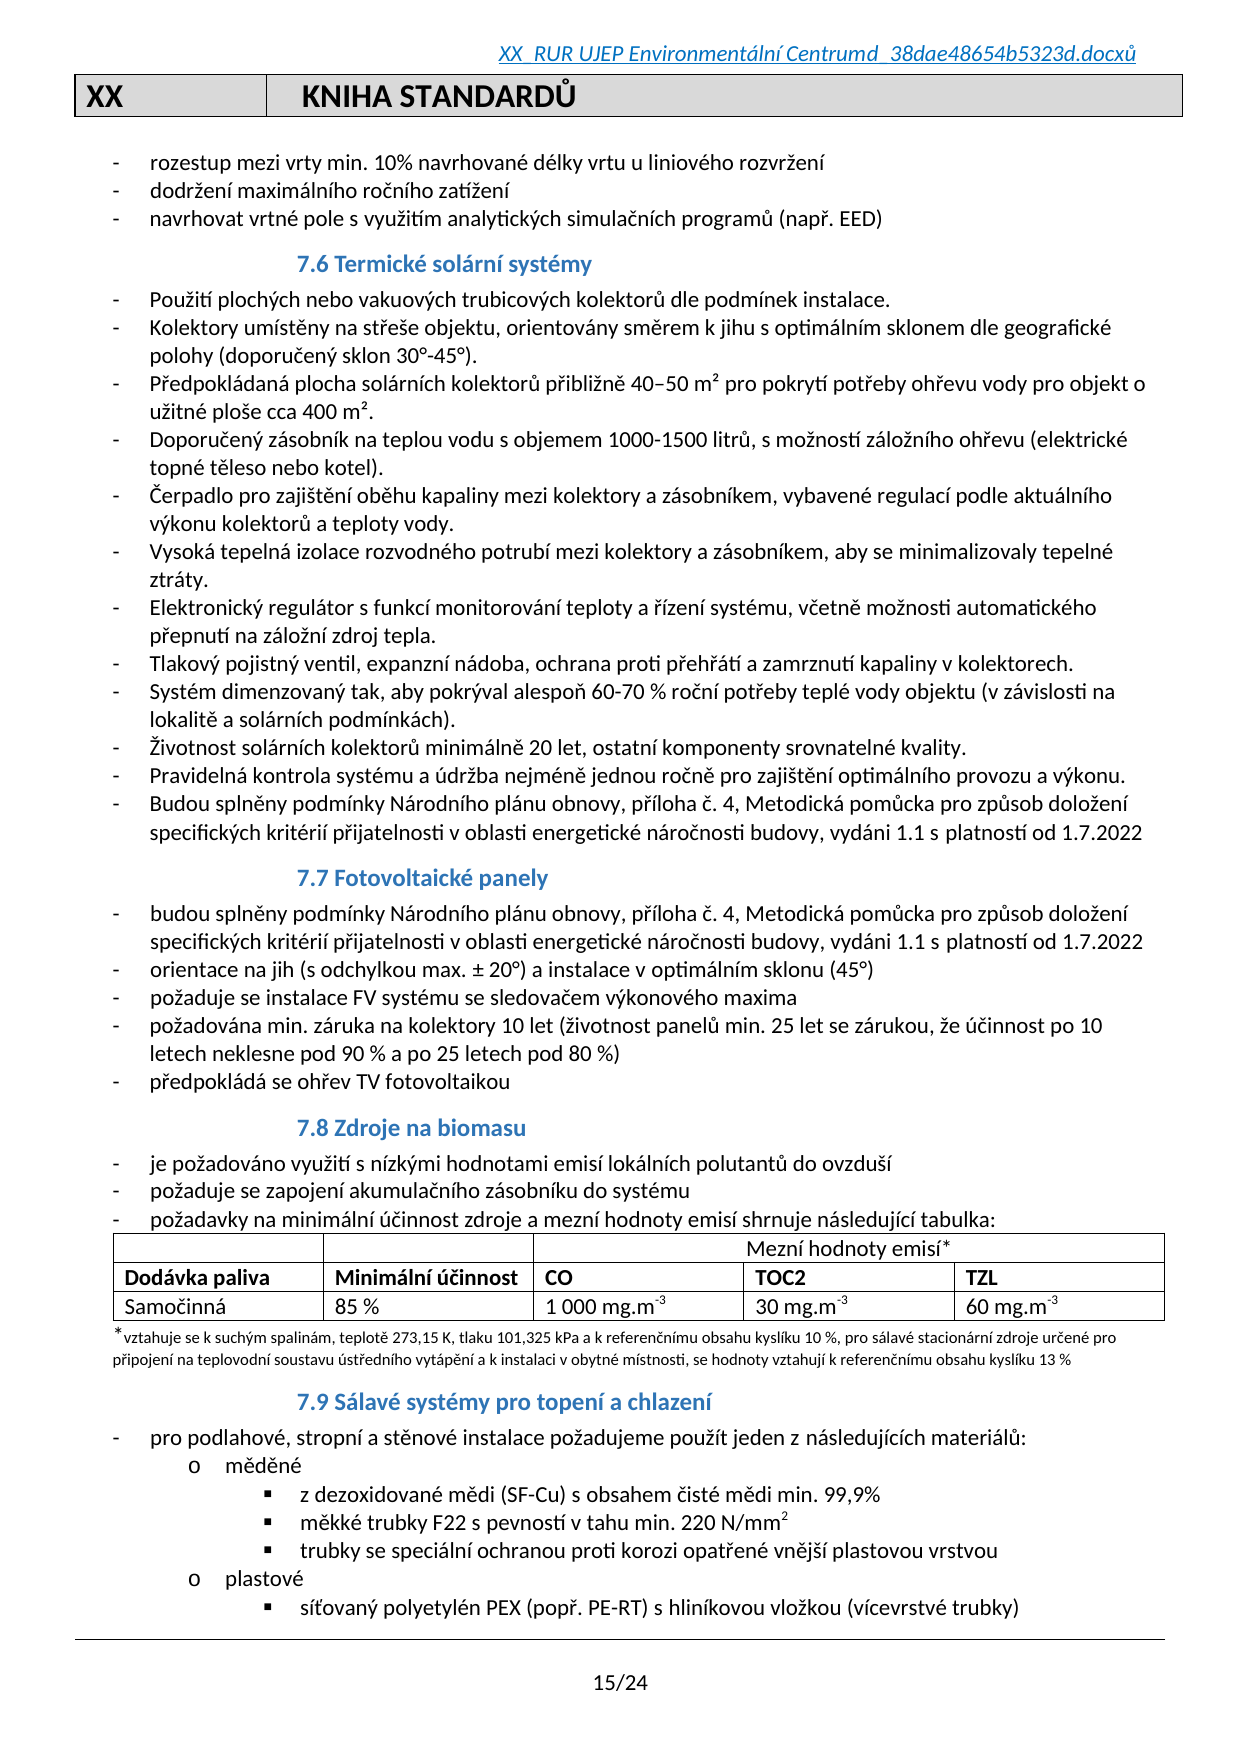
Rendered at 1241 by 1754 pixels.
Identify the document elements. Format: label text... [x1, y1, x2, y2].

text *vztahuje se k suchým spalinám, teplotě 273,15 K, tlaku 101,325 kPa a k referenčnímu obsahu kyslíku 10 %, pro sálavé stacionární zdroje určené pro připojení na teplovodní soustavu ústředního vytápění a k instalaci v obytné místnosti, se hodnoty vztahují k referenčnímu obsahu kyslíku 13 % [112, 1321, 1165, 1369]
list Doporučený zásobník na teplou vodu s objemem 1000-1500 litrů, s možností záložního ohřevu (elektrické topné těleso nebo kotel). [112, 425, 1165, 481]
list Použití plochých nebo vakuových trubicových kolektorů dle podmínek instalace. [112, 285, 1165, 313]
list požadována min. záruka na kolektory 10 let (životnost panelů min. 25 let se zárukou, že účinnost po 10 letech neklesne pod 90 % a po 25 letech pod 80 %) [112, 1011, 1165, 1067]
list Pravidelná kontrola systému a údržba nejméně jednou ročně pro zajištění optimálního provozu a výkonu. [112, 762, 1165, 789]
subtitle Zdroje na biomasu [297, 1112, 1165, 1142]
subtitle Sálavé systémy pro topení a chlazení [297, 1386, 1165, 1416]
table_header Mezní hodnoty emisí* [534, 1234, 1164, 1262]
list předpokládá se ohřev TV fotovoltaikou [112, 1067, 1165, 1095]
table_cell Dodávka paliva [114, 1263, 323, 1291]
list dodržení maximálního ročního zatížení [112, 176, 1165, 204]
list navrhovat vrtné pole s využitím analytických simulačních programů (např. EED) [112, 204, 1165, 232]
list orientace na jih (s odchylkou max. ± 20°) a instalace v optimálním sklonu (45°) [112, 955, 1165, 983]
list pro podlahové, stropní a stěnové instalace požadujeme použít jeden z následujících materiálů: [112, 1423, 1165, 1451]
list požadavky na minimální účinnost zdroje a mezní hodnoty emisí shrnuje následující tabulka: [112, 1205, 1165, 1233]
list Budou splněny podmínky Národního plánu obnovy, příloha č. 4, Metodická pomůcka pro způsob doložení specifických kritérií přijatelnosti v oblasti energetické náročnosti budovy, vydáni 1.1 s platností od 1.7.2022 [112, 789, 1165, 846]
list Životnost solárních kolektorů minimálně 20 let, ostatní komponenty srovnatelné kvality. [112, 733, 1165, 762]
list Čerpadlo pro zajištění oběhu kapaliny mezi kolektory a zásobníkem, vybavené regulací podle aktuálního výkonu kolektorů a teploty vody. [112, 481, 1165, 537]
table_cell Samočinná [114, 1292, 323, 1320]
list z dezoxidované mědi (SF-Cu) s obsahem čisté mědi min. 99,9% [262, 1480, 1165, 1508]
table_cell 60 mg.m-3 [955, 1292, 1164, 1320]
list Systém dimenzovaný tak, aby pokrýval alespoň 60-70 % roční potřeby teplé vody objektu (v závislosti na lokalitě a solárních podmínkách). [112, 677, 1165, 733]
table_cell 85 % [324, 1292, 533, 1320]
list budou splněny podmínky Národního plánu obnovy, příloha č. 4, Metodická pomůcka pro způsob doložení specifických kritérií přijatelnosti v oblasti energetické náročnosti budovy, vydáni 1.1 s platností od 1.7.2022 [112, 899, 1165, 955]
list Vysoká tepelná izolace rozvodného potrubí mezi kolektory a zásobníkem, aby se minimalizovaly tepelné ztráty. [112, 537, 1165, 593]
table_cell 1 000 mg.m-3 [534, 1292, 743, 1320]
list je požadováno využití s nízkými hodnotami emisí lokálních polutantů do ovzduší [112, 1149, 1165, 1177]
list požaduje se instalace FV systému se sledovačem výkonového maxima [112, 983, 1165, 1011]
table_header [114, 1234, 323, 1262]
list měděné [187, 1451, 1165, 1480]
list Kolektory umístěny na střeše objektu, orientovány směrem k jihu s optimálním sklonem dle geografické polohy (doporučený sklon 30°-45°). [112, 313, 1165, 369]
list trubky se speciální ochranou proti korozi opatřené vnější plastovou vrstvou [262, 1536, 1165, 1564]
table_cell CO [534, 1263, 743, 1291]
table_cell TOC2 [744, 1263, 954, 1291]
list Elektronický regulátor s funkcí monitorování teploty a řízení systému, včetně možnosti automatického přepnutí na záložní zdroj tepla. [112, 593, 1165, 649]
table_cell 30 mg.m-3 [744, 1292, 954, 1320]
list rozestup mezi vrty min. 10% navrhované délky vrtu u liniového rozvržení [112, 148, 1165, 176]
list síťovaný polyetylén PEX (popř. PE-RT) s hliníkovou vložkou (vícevrstvé trubky) [262, 1593, 1165, 1621]
subtitle Fotovoltaické panely [297, 862, 1165, 893]
table_header [324, 1234, 533, 1262]
list plastové [187, 1564, 1165, 1593]
table_cell TZL [955, 1263, 1164, 1291]
subtitle Termické solární systémy [297, 248, 1165, 279]
list Předpokládaná plocha solárních kolektorů přibližně 40–50 m² pro pokrytí potřeby ohřevu vody pro objekt o užitné ploše cca 400 m². [112, 369, 1165, 425]
list požaduje se zapojení akumulačního zásobníku do systému [112, 1177, 1165, 1205]
table_cell Minimální účinnost [324, 1263, 533, 1291]
list měkké trubky F22 s pevností v tahu min. 220 N/mm2 [262, 1508, 1165, 1536]
list Tlakový pojistný ventil, expanzní nádoba, ochrana proti přehřátí a zamrznutí kapaliny v kolektorech. [112, 649, 1165, 677]
